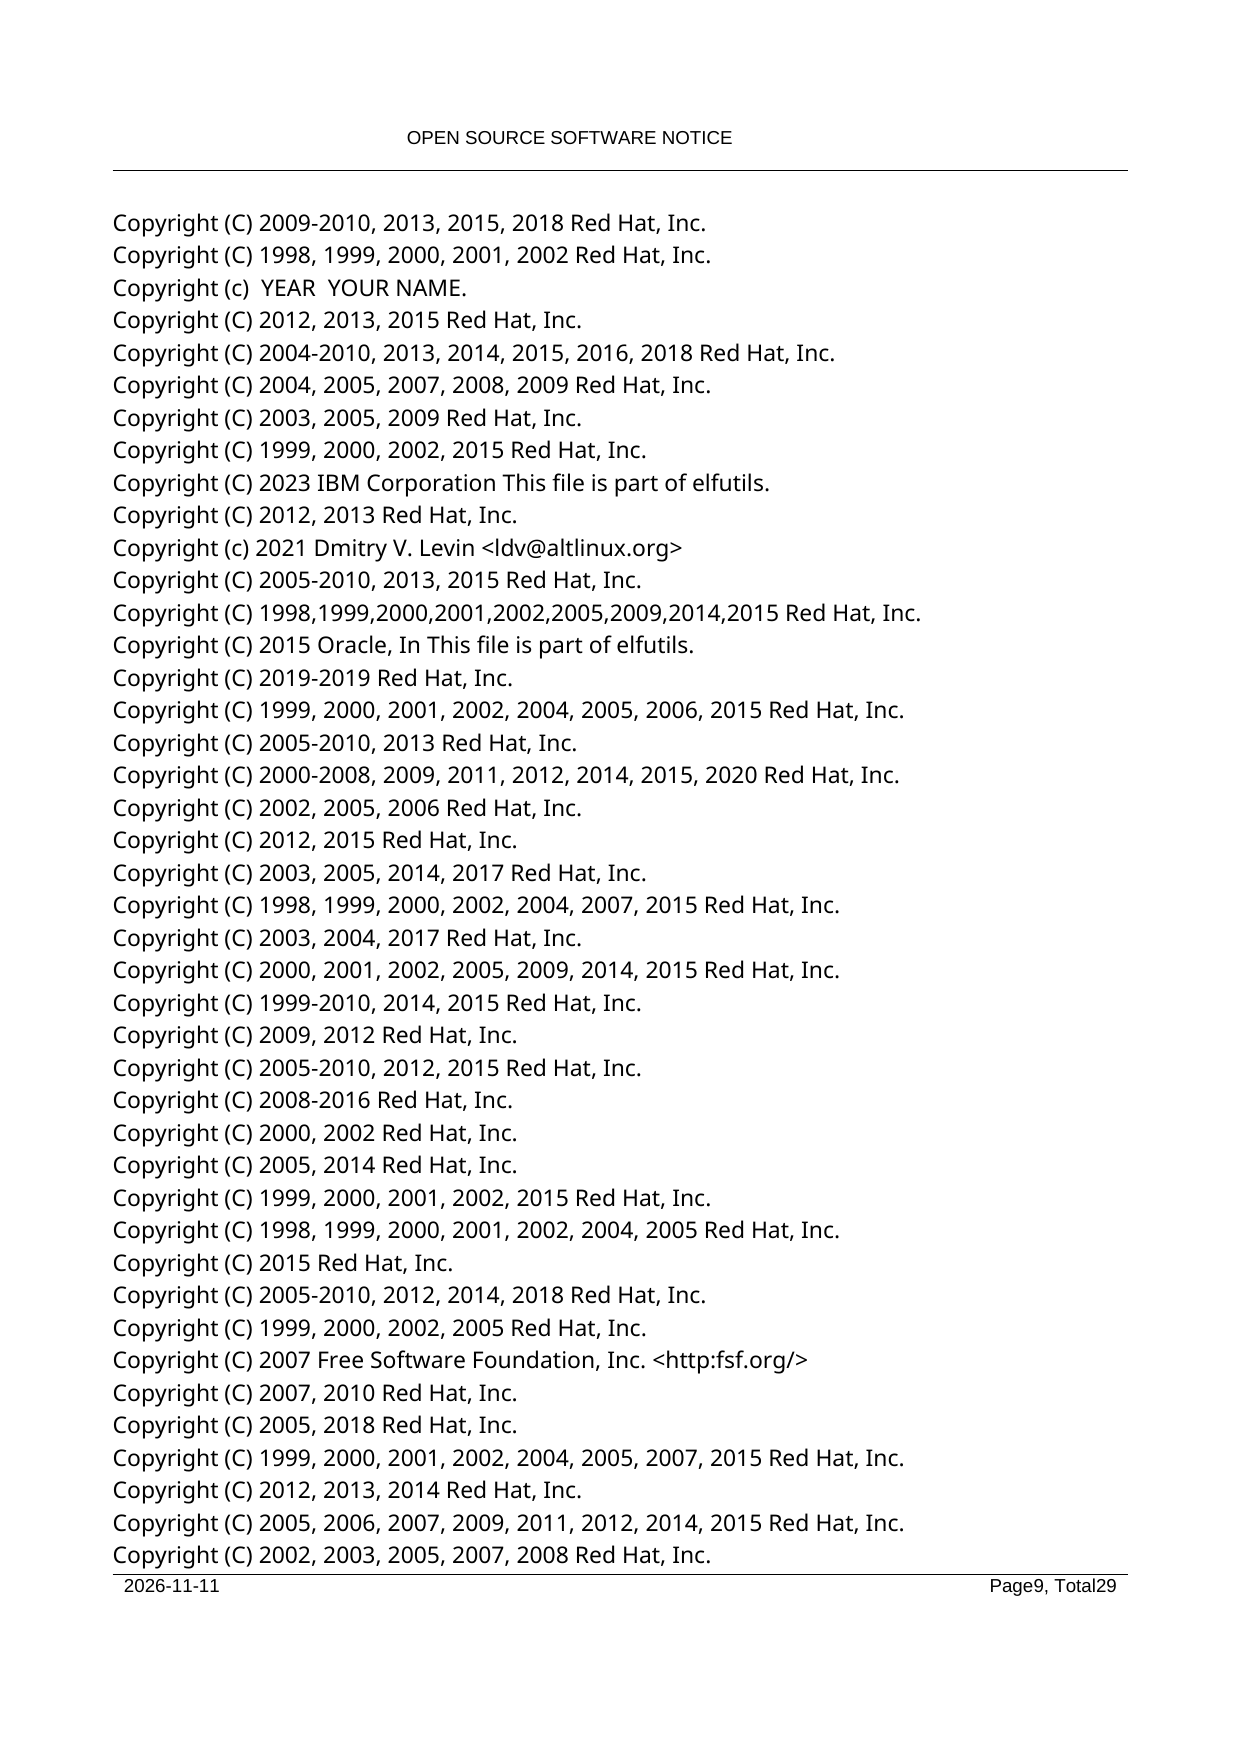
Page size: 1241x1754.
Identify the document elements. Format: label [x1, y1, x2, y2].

text [112, 206, 1128, 1571]
